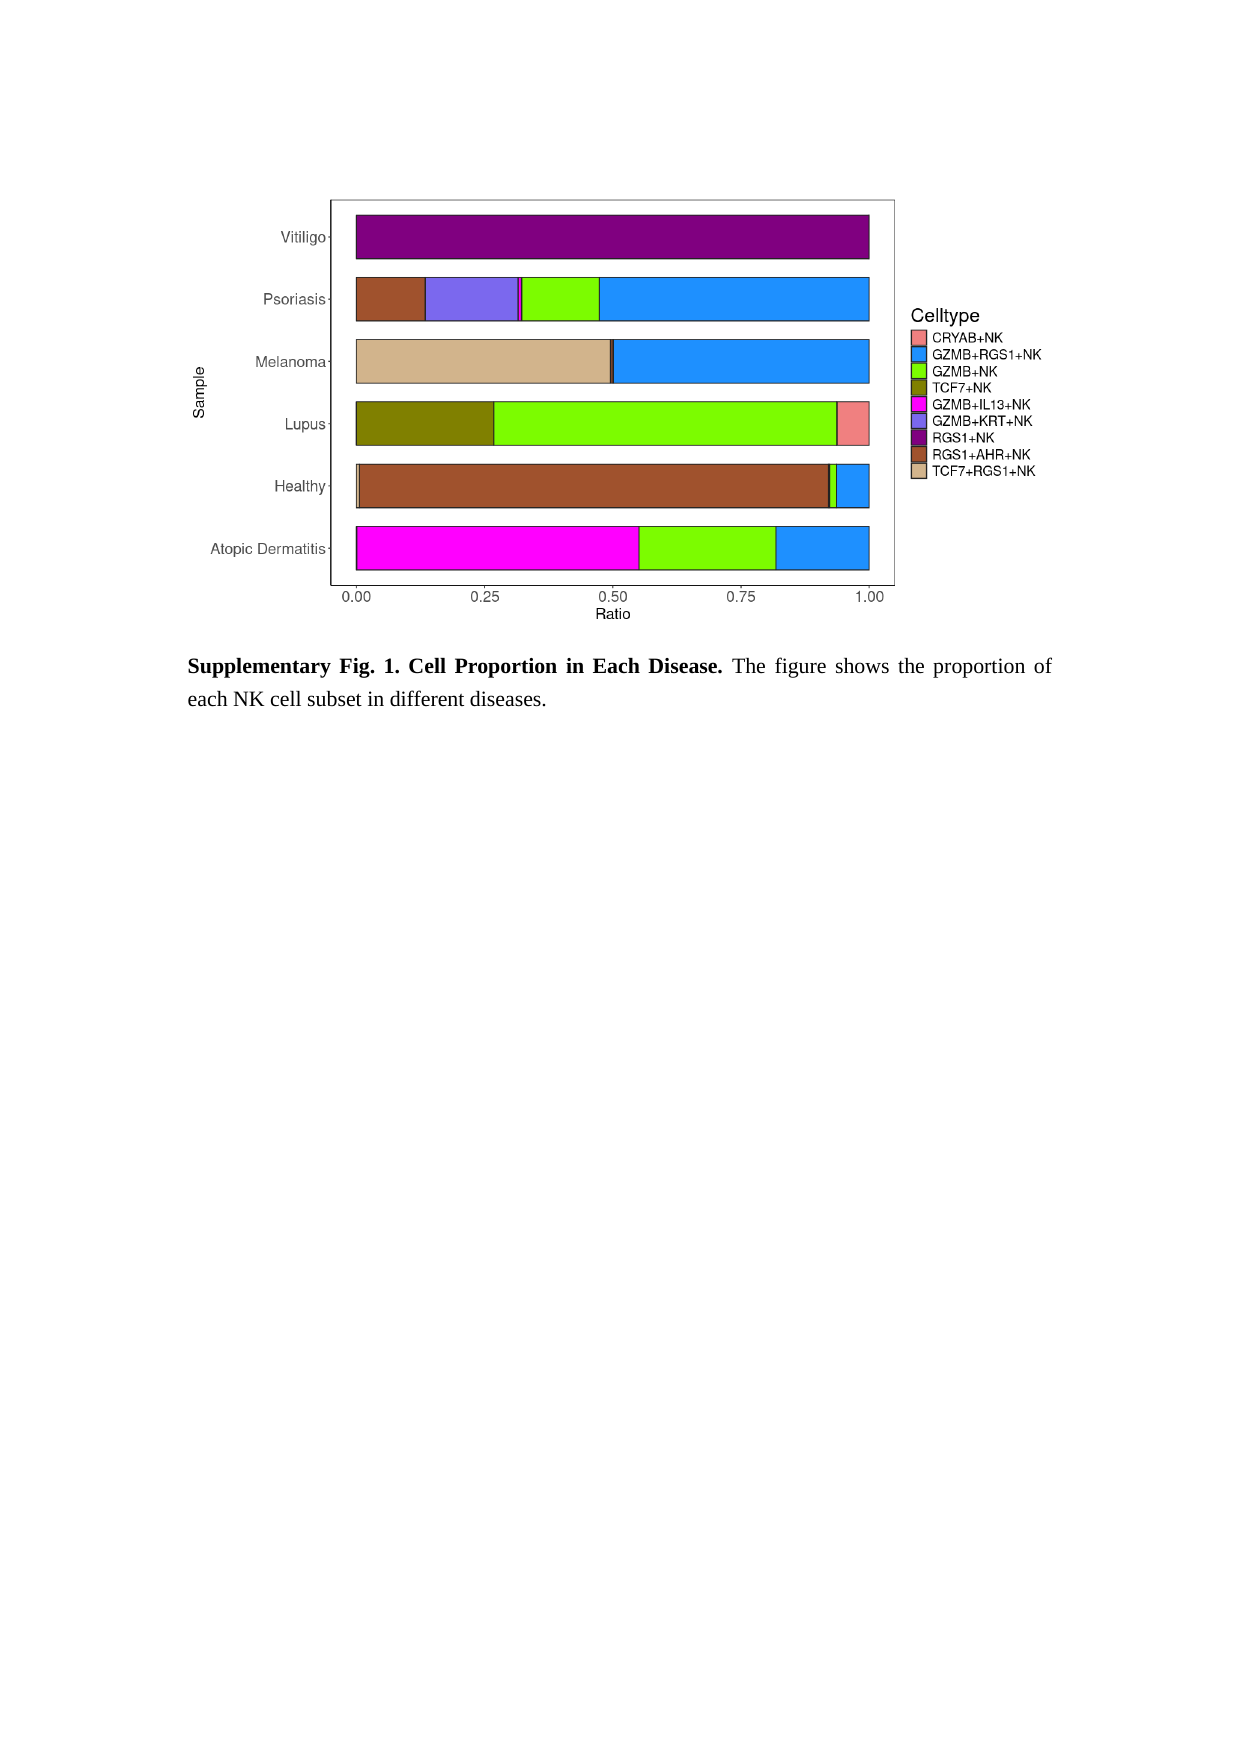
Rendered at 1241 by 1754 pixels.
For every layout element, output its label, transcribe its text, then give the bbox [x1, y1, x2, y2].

picture [187, 194, 1052, 628]
text Supplementary Fig. 1. Cell Proportion in Each Disease. The figure shows the proportion of each NK cell subset in different diseases. [187, 649, 1053, 714]
